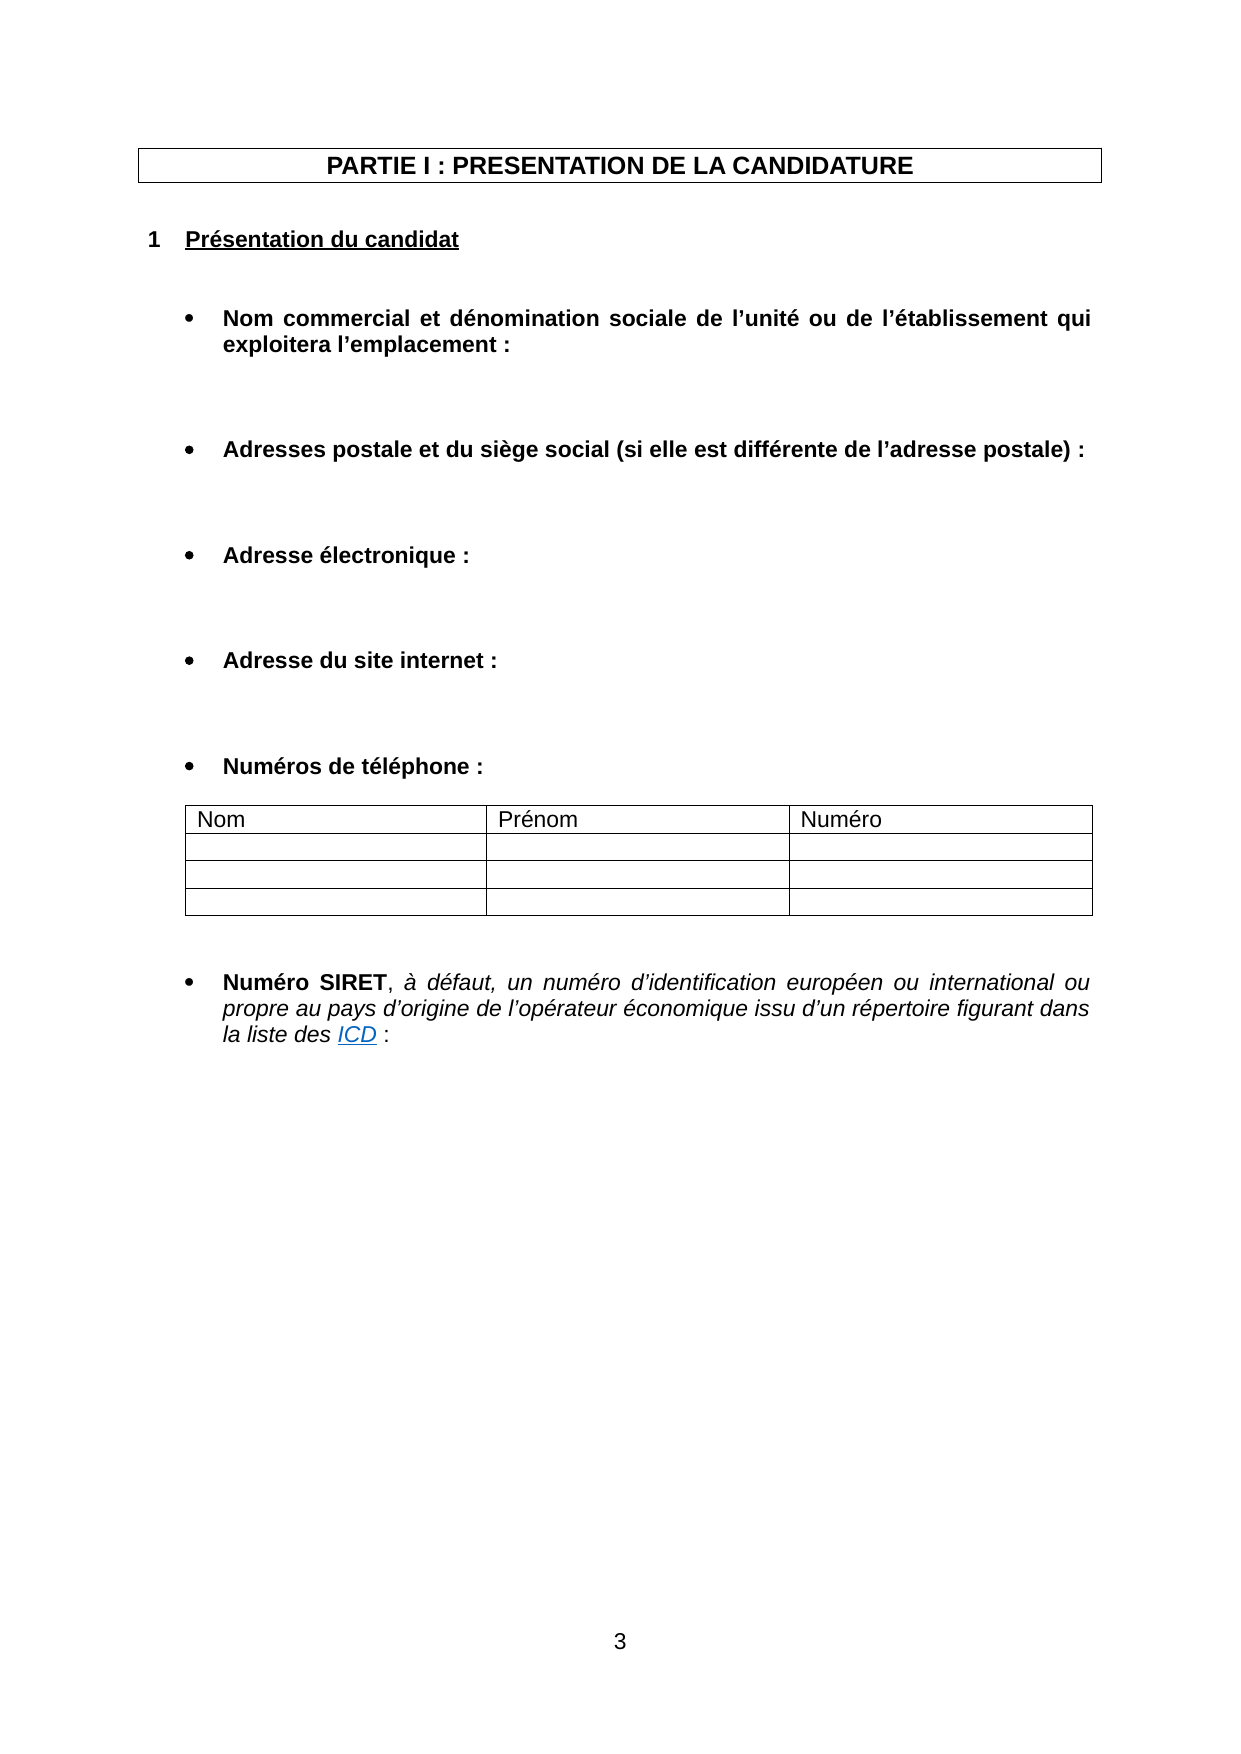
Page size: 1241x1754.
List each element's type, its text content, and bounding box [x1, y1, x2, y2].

table_cell [790, 861, 1092, 888]
list Adresses postale et du siège social (si elle est différente de l’adresse postale) : [185, 436, 1093, 463]
table_header Numéro [790, 806, 1092, 833]
table_cell [487, 889, 789, 915]
table_cell [790, 834, 1092, 860]
table_cell [487, 861, 789, 888]
text PARTIE I : PRESENTATION DE LA CANDIDATURE [139, 149, 1101, 182]
table_cell [790, 889, 1092, 915]
list Adresse électronique : [185, 542, 1093, 568]
list Nom commercial et dénomination sociale de l’unité ou de l’établissement qui exploitera l’emplacement : [185, 305, 1093, 357]
table_header Prénom [487, 806, 789, 833]
table_cell [186, 861, 486, 888]
table_cell [186, 834, 486, 860]
list Adresse du site internet : [185, 647, 1093, 674]
table_header Nom [186, 806, 486, 833]
table_cell [186, 889, 486, 915]
table_cell [487, 834, 789, 860]
list Numéro SIRET, à défaut, un numéro d’identification européen ou international ou propre au pays d’origine de l’opérateur économique issu d’un répertoire figurant dans la liste des ICD : [185, 969, 1093, 1048]
list Présentation du candidat [148, 226, 1093, 252]
list Numéros de téléphone : [185, 753, 1093, 779]
